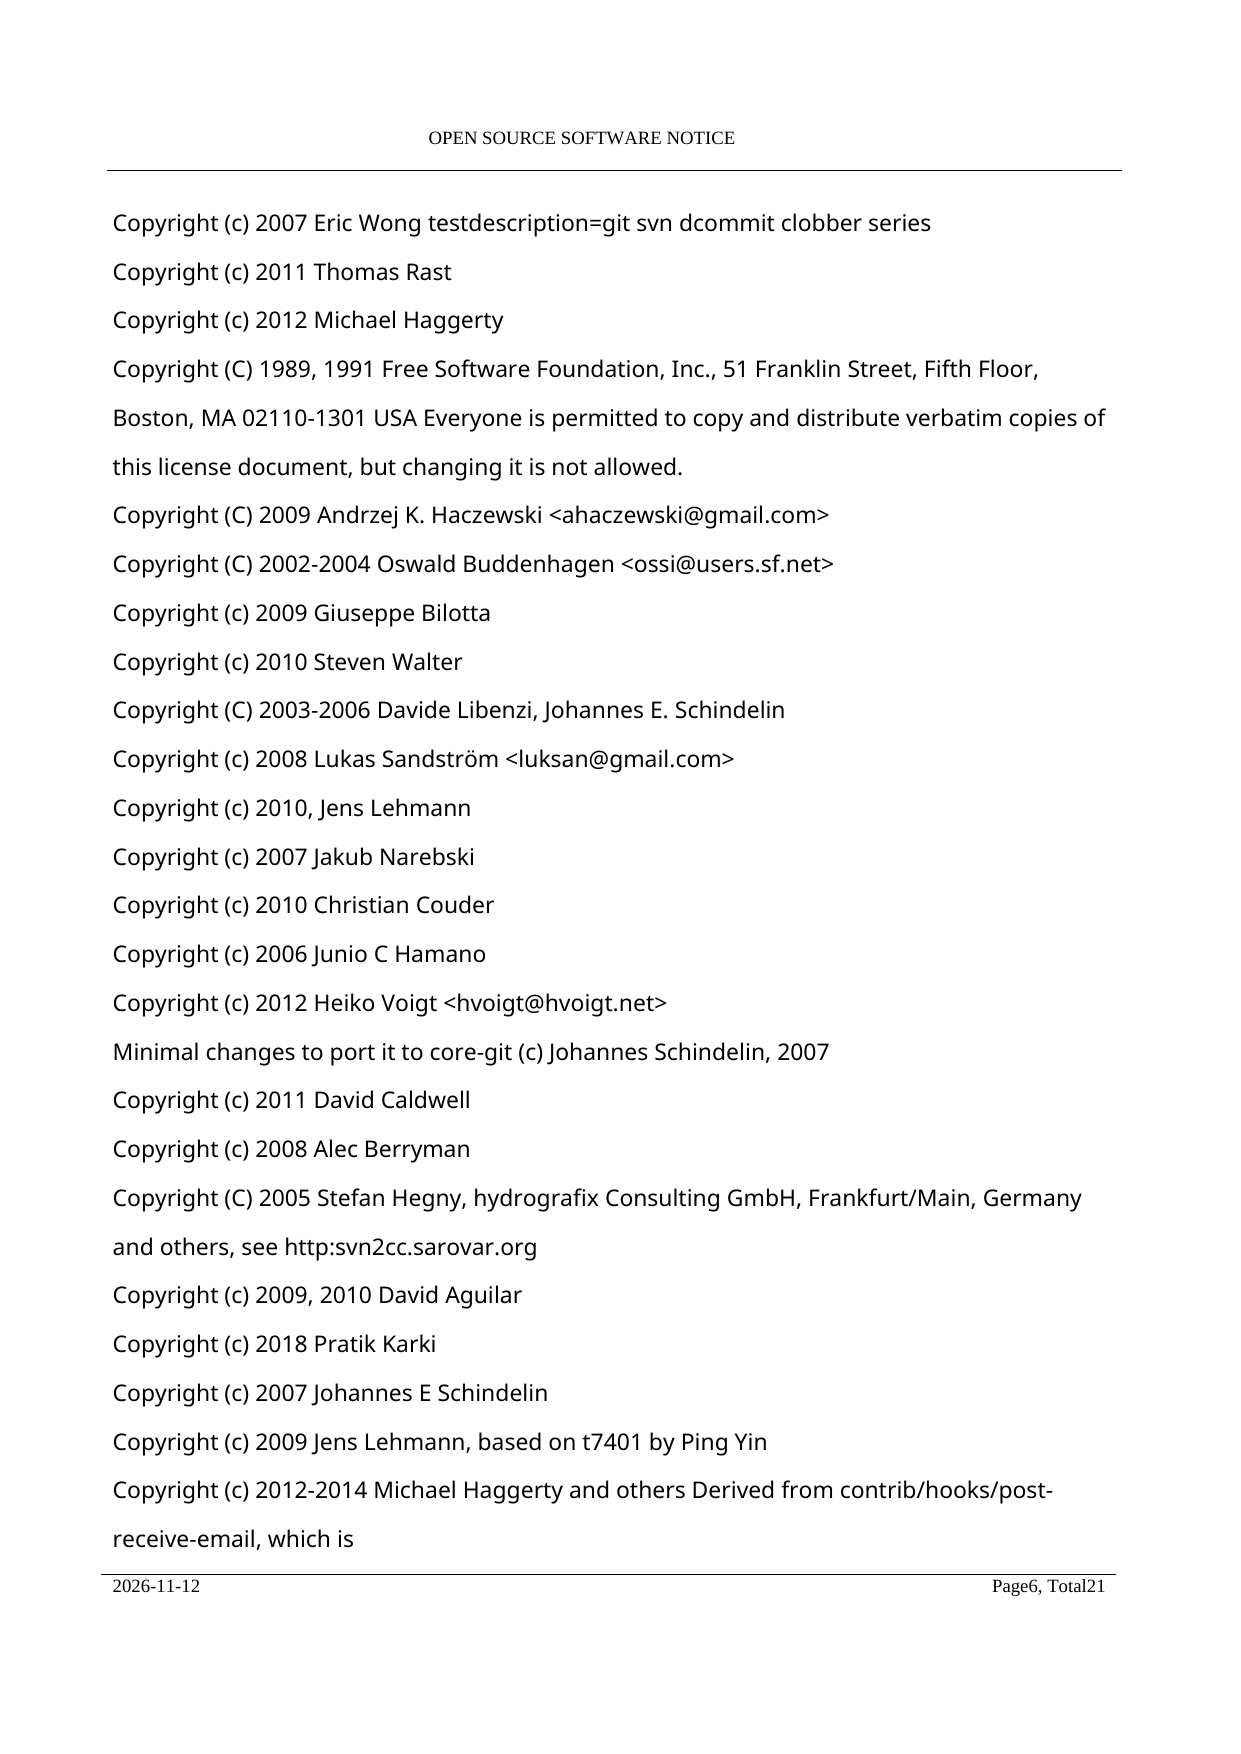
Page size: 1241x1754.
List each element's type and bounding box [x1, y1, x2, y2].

text [112, 206, 1128, 1555]
